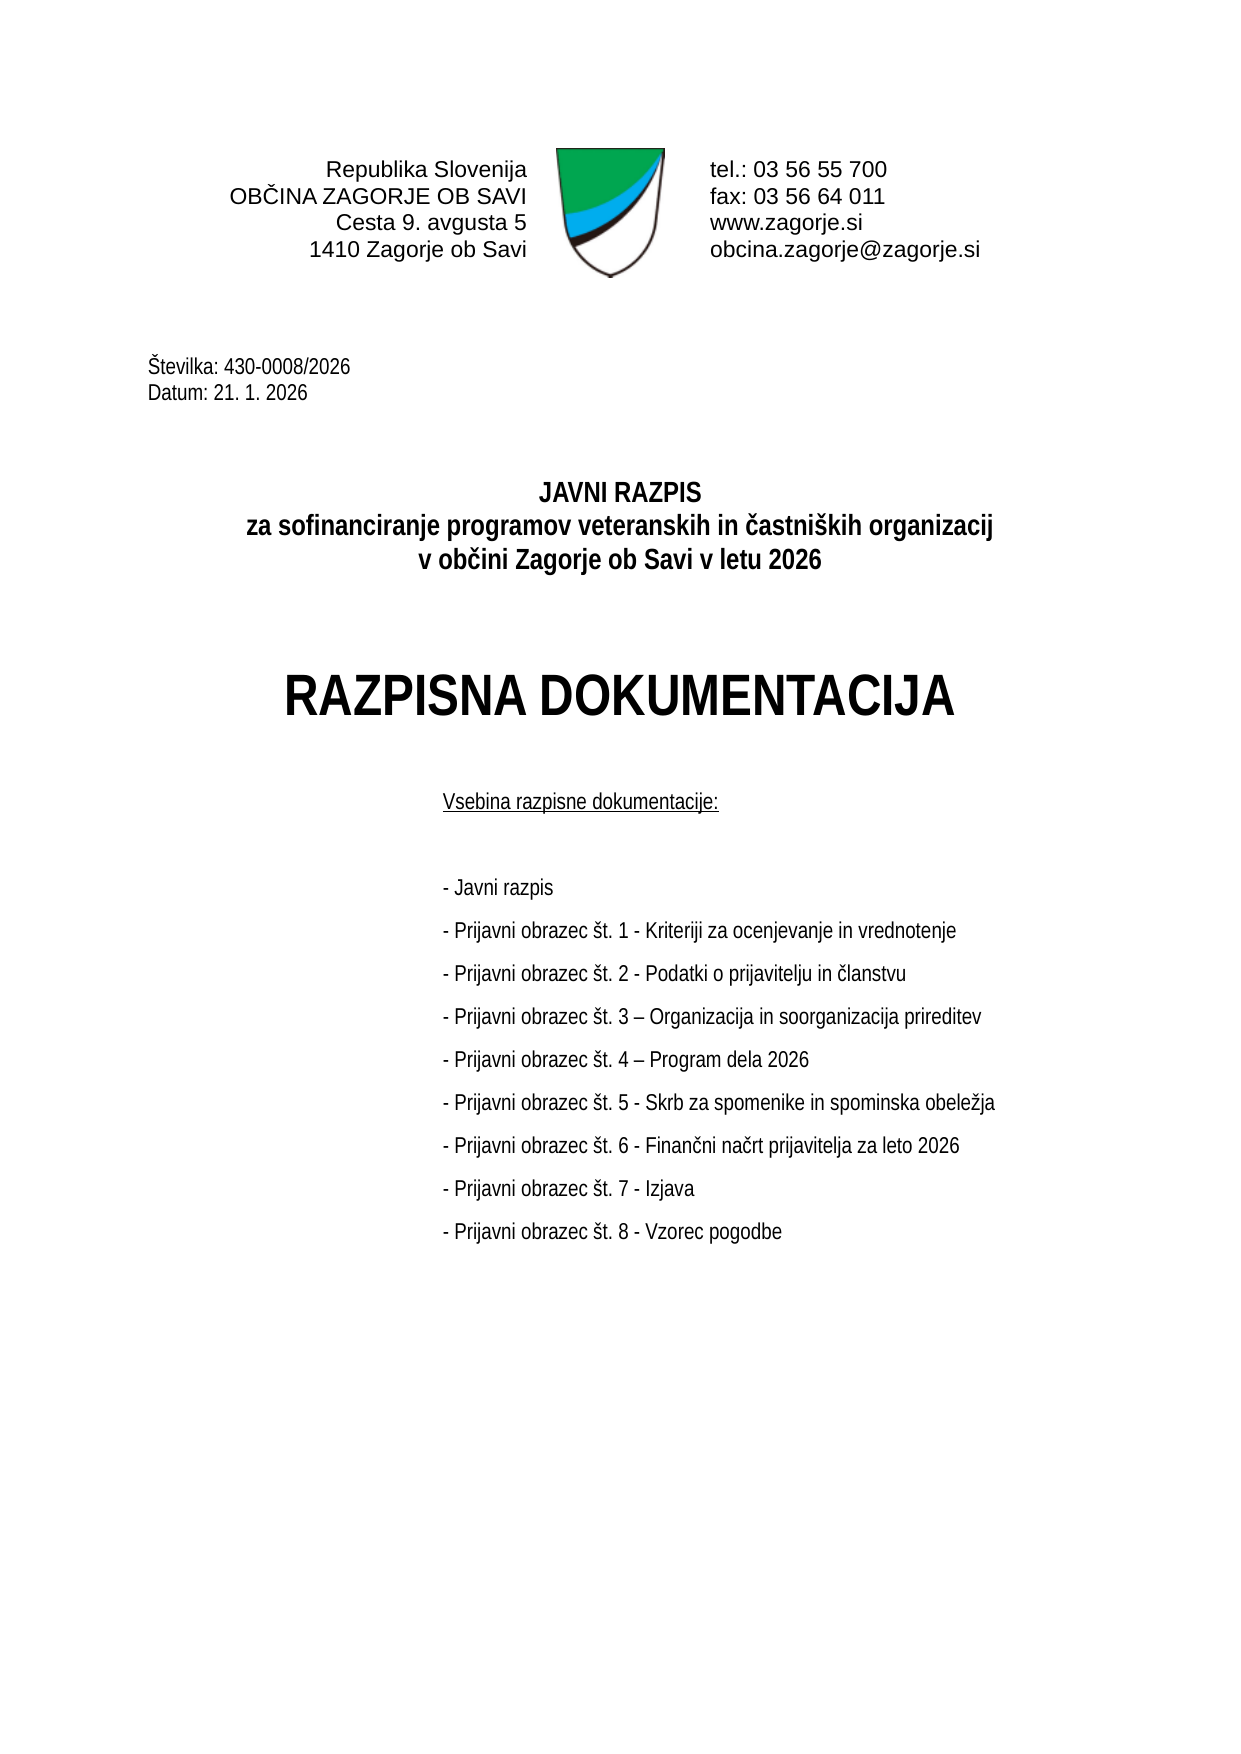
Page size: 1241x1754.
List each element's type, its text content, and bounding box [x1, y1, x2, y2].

text JAVNI RAZPIS [148, 475, 1093, 508]
text - Prijavni obrazec št. 3 – Organizacija in soorganizacija prireditev [369, 1003, 1093, 1029]
text Številka: 430-0008/2026 [148, 353, 1093, 379]
text - Prijavni obrazec št. 1 - Kriteriji za ocenjevanje in vrednotenje [369, 917, 1093, 943]
text - Prijavni obrazec št. 7 - Izjava [369, 1175, 1093, 1201]
text - Prijavni obrazec št. 8 - Vzorec pogodbe [369, 1218, 1093, 1244]
text RAZPISNA DOKUMENTACIJA [148, 661, 1093, 728]
text - Prijavni obrazec št. 2 - Podatki o prijavitelju in članstvu [369, 960, 1093, 986]
text Vsebina razpisne dokumentacije: [369, 788, 1093, 814]
text - Prijavni obrazec št. 4 – Program dela 2026 [369, 1046, 1093, 1072]
table_header [534, 130, 703, 262]
text za sofinanciranje programov veteranskih in častniških organizacij [148, 508, 1093, 542]
text Datum: 21. 1. 2026 [148, 379, 1093, 406]
text - Prijavni obrazec št. 6 - Finančni načrt prijavitelja za leto 2026 [369, 1132, 1093, 1158]
table_header Republika Slovenija OBČINA ZAGORJE OB SAVI Cesta 9. avgusta 5 1410 Zagorje ob Savi [140, 130, 534, 262]
table_header tel.: 03 56 55 700 fax: 03 56 64 011 www.zagorje.si obcina.zagorje@zagorje.si [703, 130, 1134, 262]
text - Javni razpis [369, 874, 1093, 900]
text v občini Zagorje ob Savi v letu 2026 [148, 542, 1093, 575]
text - Prijavni obrazec št. 5 - Skrb za spomenike in spominska obeležja [369, 1089, 1093, 1115]
